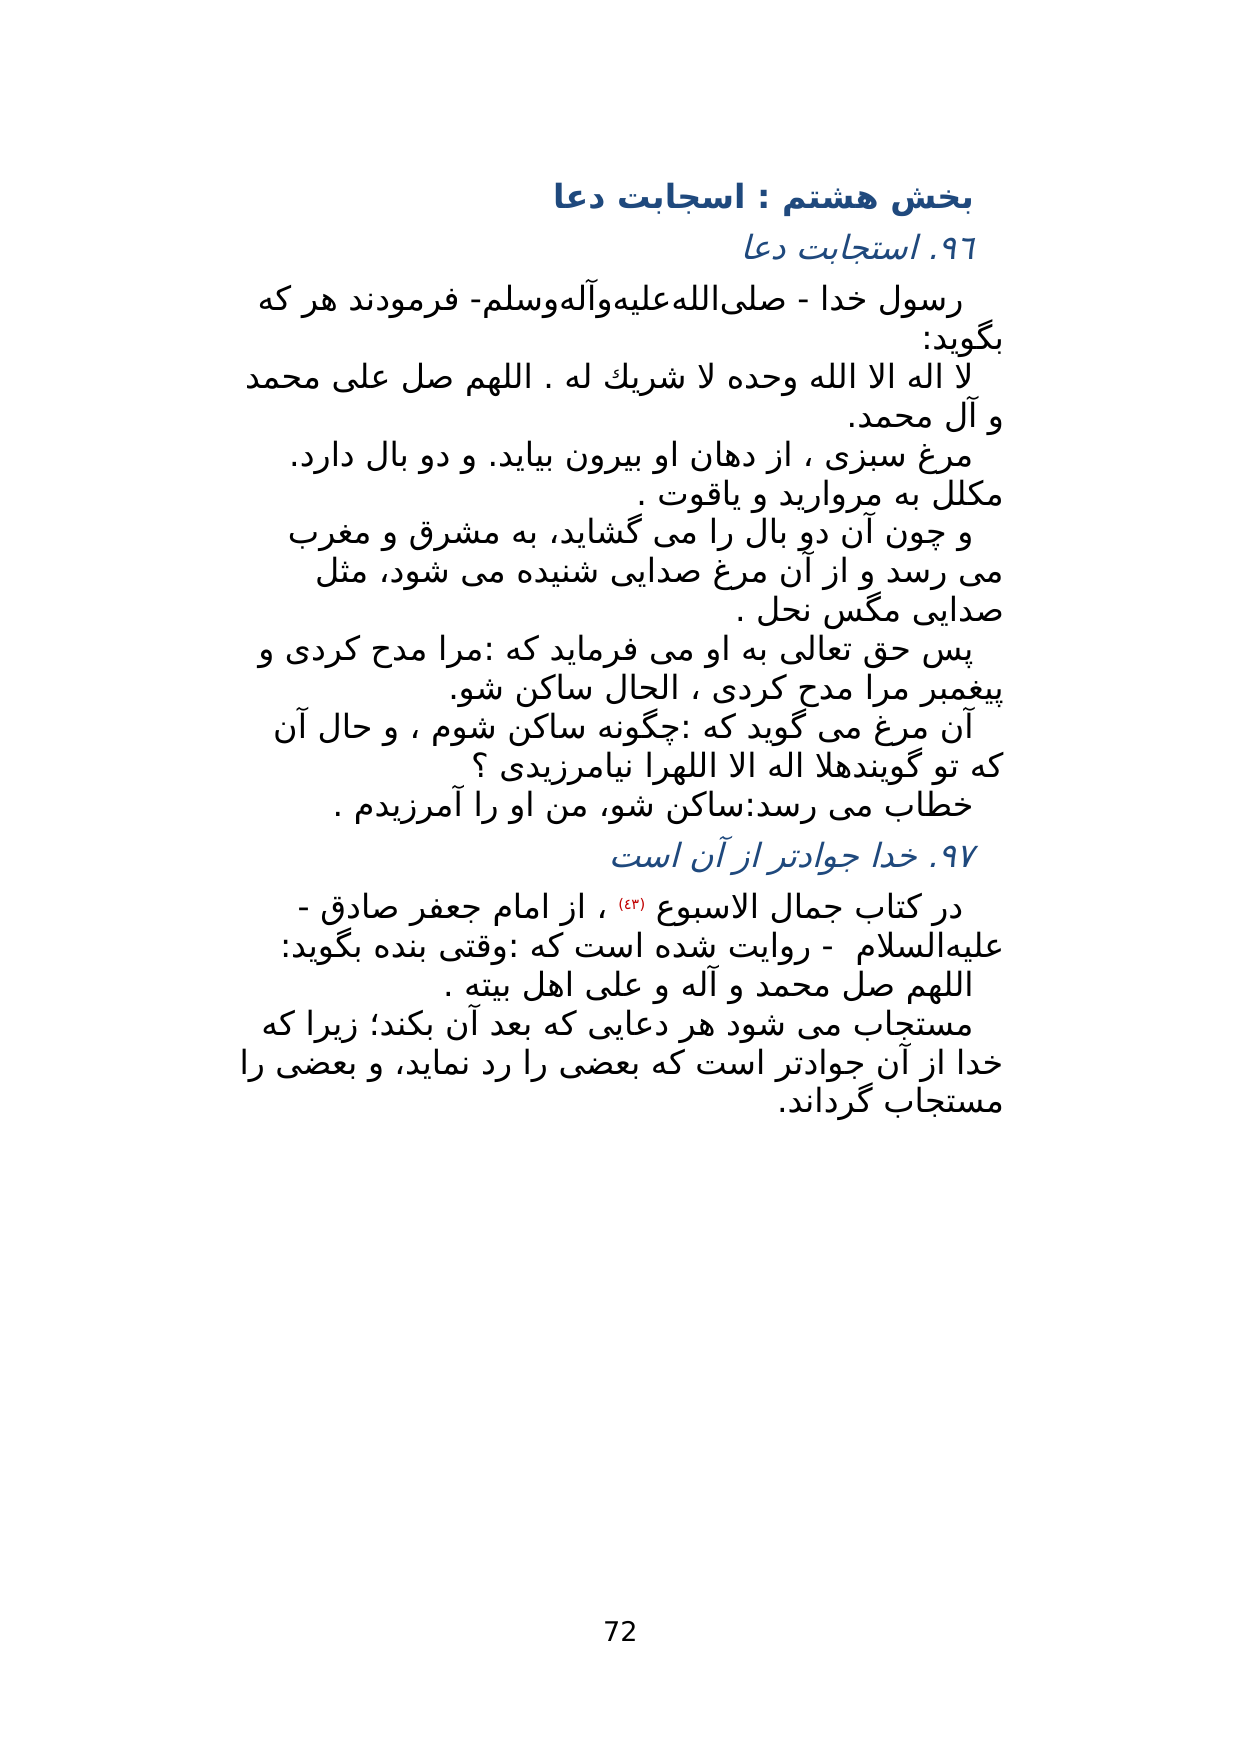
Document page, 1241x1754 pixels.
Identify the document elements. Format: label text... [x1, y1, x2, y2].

subtitle ٩٦. استجابت دعا [236, 228, 1004, 267]
text لا اله الا الله وحده لا شريك له . اللهم صل على محمد و آل محمد. [236, 358, 1004, 435]
text خطاب مى رسد:ساكن شو، من او را آمرزيدم . [236, 785, 1004, 824]
text و چون آن دو بال را مى گشايد، به مشرق و مغرب مى رسد و از آن مرغ صدايى شنيده مى شود، مثل صدايى مگس نحل . [236, 513, 1004, 629]
text پس حق تعالى به او مى فرمايد كه :مرا مدح كردى و پيغمبر مرا مدح كردى ، الحال ساكن شو. [236, 629, 1004, 707]
text اللهم صل محمد و آله و على اهل بيته . [236, 965, 1004, 1004]
text مرغ سبزى ، از دهان او بيرون بيايد. و دو بال دارد. مكلل به مرواريد و ياقوت . [236, 435, 1004, 513]
text رسول خدا - صلى‌الله‌عليه‌وآله‌وسلم- فرمودند هر كه بگويد: [236, 280, 1004, 358]
text بخش هشتم : اسجابت دعا [236, 177, 1004, 216]
text در كتاب جمال الاسبوع (٤٣) ، از امام جعفر صادق - عليه‌السلام - روايت شده است كه :وقتى بنده بگويد: [236, 888, 1004, 965]
subtitle ٩٧. خدا جوادتر از آن است [236, 836, 1004, 875]
text آن مرغ مى گويد كه :چگونه ساكن شوم ، و حال آن كه تو گويندهلا اله الا اللهرا نيامرزيدى ؟ [236, 707, 1004, 785]
text مستجاب مى شود هر دعايى كه بعد آن بكند؛ زيرا كه خدا از آن جوادتر است كه بعضى را رد نمايد، و بعضى را مستجاب گرداند. [236, 1004, 1004, 1121]
